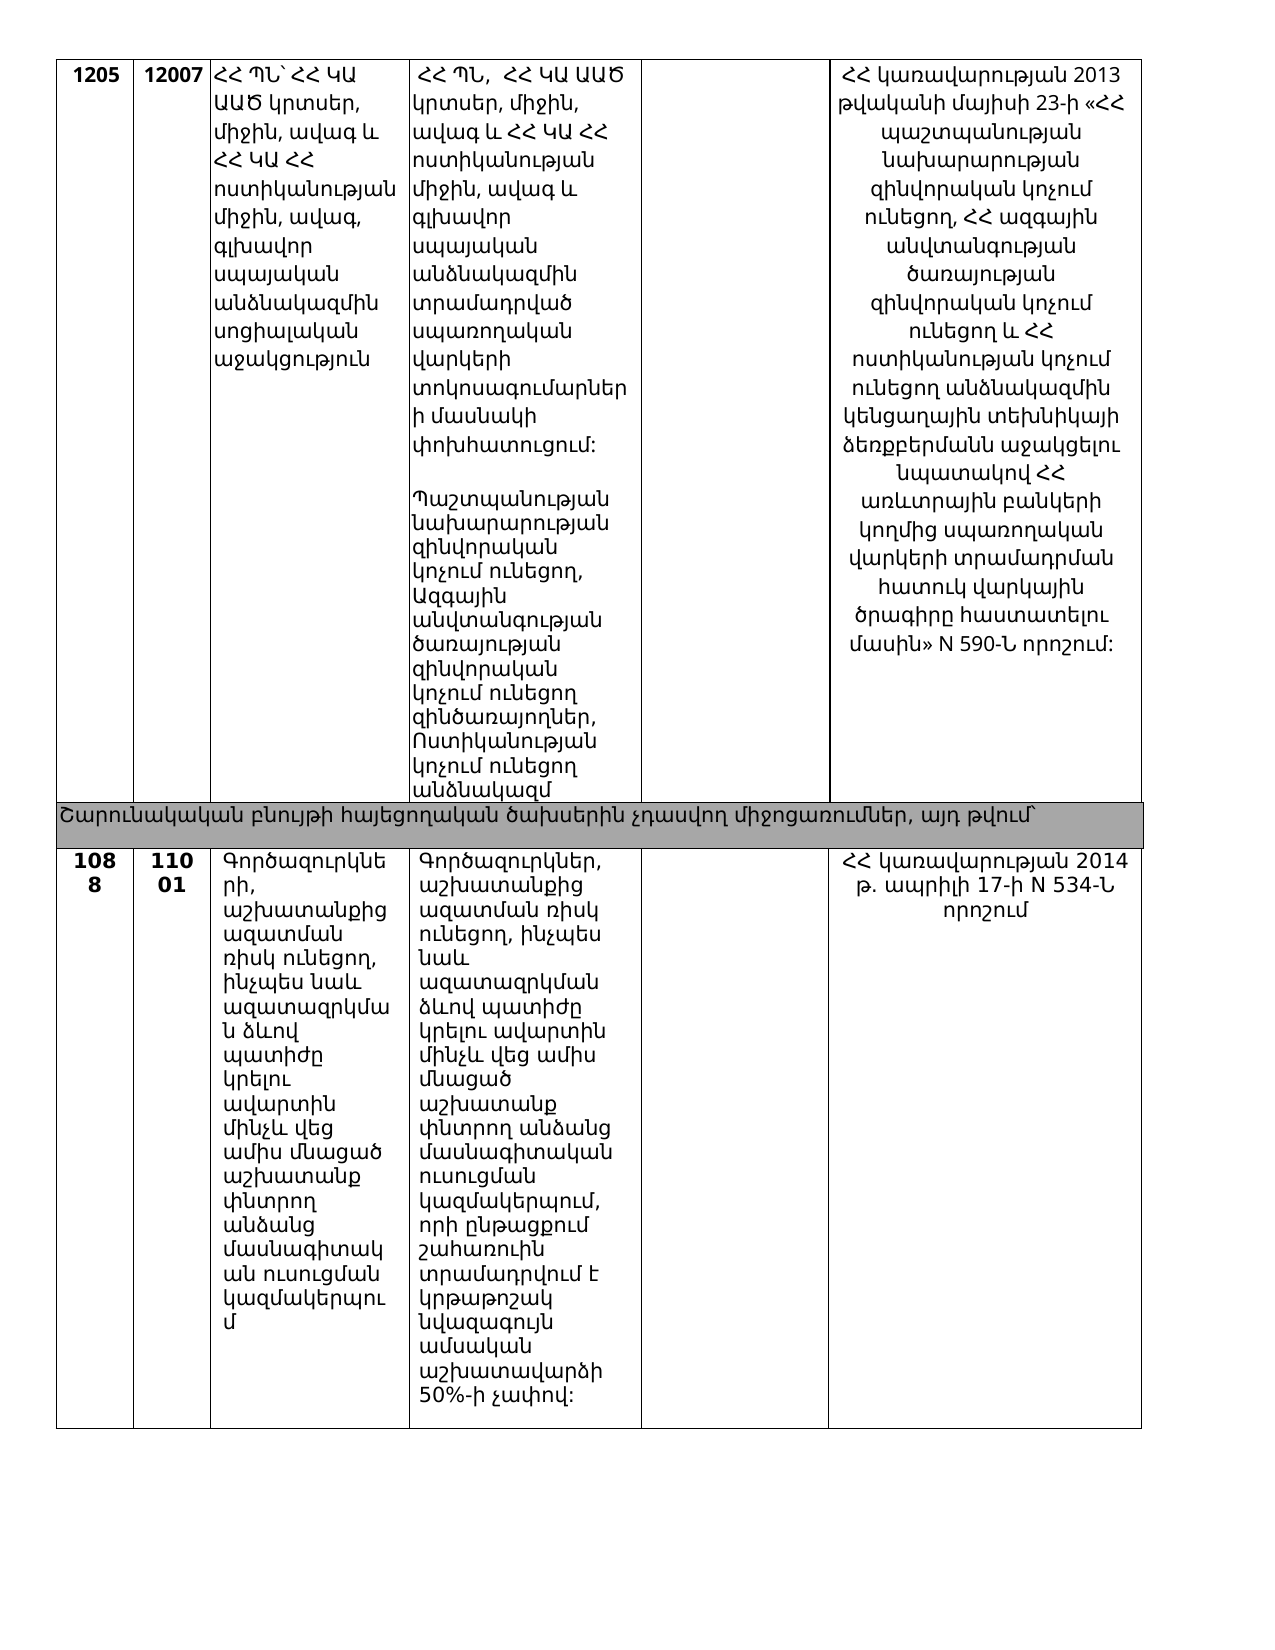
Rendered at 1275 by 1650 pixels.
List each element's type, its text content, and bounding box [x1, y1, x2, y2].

table_cell 1088 [57, 849, 133, 1428]
table_cell 12007 [134, 60, 210, 802]
table_cell [642, 849, 828, 1428]
table_cell ՀՀ ՊՆ՝ ՀՀ ԿԱ ԱԱԾ կրտսեր, միջին, ավագ և ՀՀ ԿԱ ՀՀ ոստիկանության միջին, ավագ, գլխավոր սպայական անձնակազմին սոցիալական աջակցություն [211, 60, 409, 802]
table_cell ՀՀ կառավարության 2014 թ. ապրիլի 17-ի N 534-Ն որոշում [829, 849, 1141, 1428]
table_cell ՀՀ ՊՆ, ՀՀ ԿԱ ԱԱԾ կրտսեր, միջին, ավագ և ՀՀ ԿԱ ՀՀ ոստիկանության միջին, ավագ և գլխավոր սպայական անձնակազմին տրամադրված սպառողական վարկերի տոկոսագումարների մասնակի փոխհատուցում: Պաշտպանության նախարարության զինվորական կոչում ունեցող, Ազգային անվտանգության ծառայության զինվորական կոչում ունեցող զինծառայողներ, Ոստիկանության կոչում ունեցող անձնակազմ [410, 60, 641, 802]
table_cell 1205 [57, 60, 133, 802]
table_cell Գործազուրկներ, աշխատանքից ազատման ռիսկ ունեցող, ինչպես նաև ազատազրկման ձևով պատիժը կրելու ավարտին մինչև վեց ամիս մնացած աշխատանք փնտրող անձանց մասնագիտական ուսուցման կազմակերպում, որի ընթացքում շահառուին տրամադրվում է կրթաթոշակ նվազագույն ամսական աշխատավարձի 50%-ի չափով: [410, 849, 641, 1428]
table_cell ՀՀ կառավարության 2013 թվականի մայիսի 23-ի «ՀՀ պաշտպանության նախարարության զինվորական կոչում ունեցող, ՀՀ ազգային անվտանգության ծառայության զինվորական կոչում ունեցող և ՀՀ ոստիկանության կոչում ունեցող անձնակազմին կենցաղային տեխնիկայի ձեռքբերմանն աջակցելու նպատակով ՀՀ առևտրային բանկերի կողմից սպառողական վարկերի տրամադրման հատուկ վարկային ծրագիրը հաստատելու մասին» N 590-Ն որոշում: [831, 60, 1141, 802]
table_cell Շարունակական բնույթի հայեցողական ծախսերին չդասվող միջոցառումներ, այդ թվում՝ [57, 803, 1143, 848]
table_cell [642, 60, 829, 802]
table_cell Գործազուրկների, աշխատանքից ազատման ռիսկ ունեցող, ինչպես նաև ազատազրկման ձևով պատիժը կրելու ավարտին մինչև վեց ամիս մնացած աշխատանք փնտրող անձանց մասնագիտական ուսուցման կազմակերպում [211, 849, 409, 1428]
table_cell 11001 [134, 849, 210, 1428]
